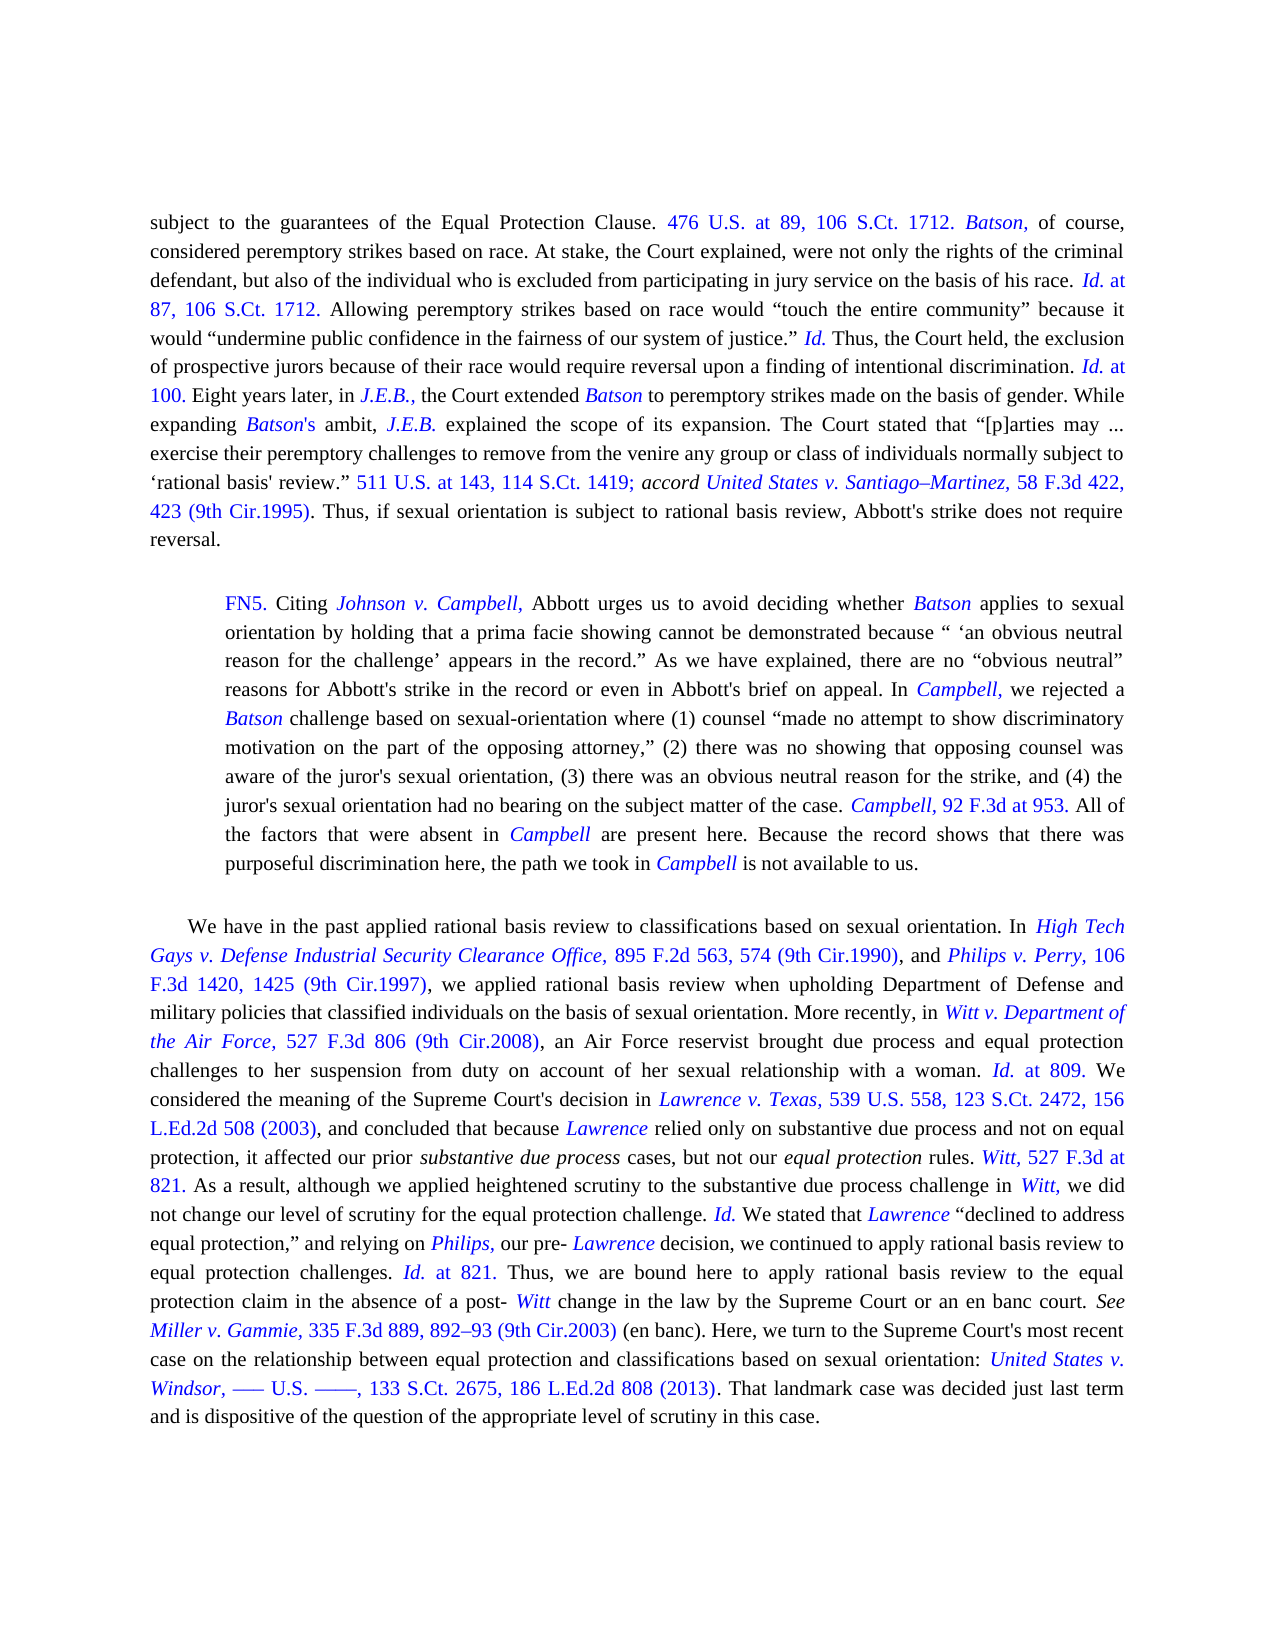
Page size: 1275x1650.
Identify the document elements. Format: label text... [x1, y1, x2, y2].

text We have in the past applied rational basis review to classifications based on sexual orientation. In High Tech Gays v. Defense Industrial Security Clearance Office, 895 F.2d 563, 574 (9th Cir.1990), and Philips v. Perry, 106 F.3d 1420, 1425 (9th Cir.1997), we applied rational basis review when upholding Department of Defense and military policies that classified individuals on the basis of sexual orientation. More recently, in Witt v. Department of the Air Force, 527 F.3d 806 (9th Cir.2008), an Air Force reservist brought due process and equal protection challenges to her suspension from duty on account of her sexual relationship with a woman. Id. at 809. We considered the meaning of the Supreme Court's decision in Lawrence v. Texas, 539 U.S. 558, 123 S.Ct. 2472, 156 L.Ed.2d 508 (2003), and concluded that because Lawrence relied only on substantive due process and not on equal protection, it affected our prior substantive due process cases, but not our equal protection rules. Witt, 527 F.3d at 821. As a result, although we applied heightened scrutiny to the substantive due process challenge in Witt, we did not change our level of scrutiny for the equal protection challenge. Id. We stated that Lawrence “declined to address equal protection,” and relying on Philips, our pre- Lawrence decision, we continued to apply rational basis review to equal protection challenges. Id. at 821. Thus, we are bound here to apply rational basis review to the equal protection claim in the absence of a post- Witt change in the law by the Supreme Court or an en banc court. See Miller v. Gammie, 335 F.3d 889, 892–93 (9th Cir.2003) (en banc). Here, we turn to the Supreme Court's most recent case on the relationship between equal protection and classifications based on sexual orientation: United States v. Windsor, ––– U.S. ––––, 133 S.Ct. 2675, 186 L.Ed.2d 808 (2013). That landmark case was decided just last term and is dispositive of the question of the appropriate level of scrutiny in this case. [150, 914, 1125, 1428]
text FN5. Citing Johnson v. Campbell, Abbott urges us to avoid deciding whether Batson applies to sexual orientation by holding that a prima facie showing cannot be demonstrated because “ ‘an obvious neutral reason for the challenge’ appears in the record.” As we have explained, there are no “obvious neutral” reasons for Abbott's strike in the record or even in Abbott's brief on appeal. In Campbell, we rejected a Batson challenge based on sexual-orientation where (1) counsel “made no attempt to show discriminatory motivation on the part of the opposing attorney,” (2) there was no showing that opposing counsel was aware of the juror's sexual orientation, (3) there was an obvious neutral reason for the strike, and (4) the juror's sexual orientation had no bearing on the subject matter of the case. Campbell, 92 F.3d at 953. All of the factors that were absent in Campbell are present here. Because the record shows that there was purposeful discrimination here, the path we took in Campbell is not available to us. [225, 591, 1125, 874]
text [150, 210, 1125, 551]
